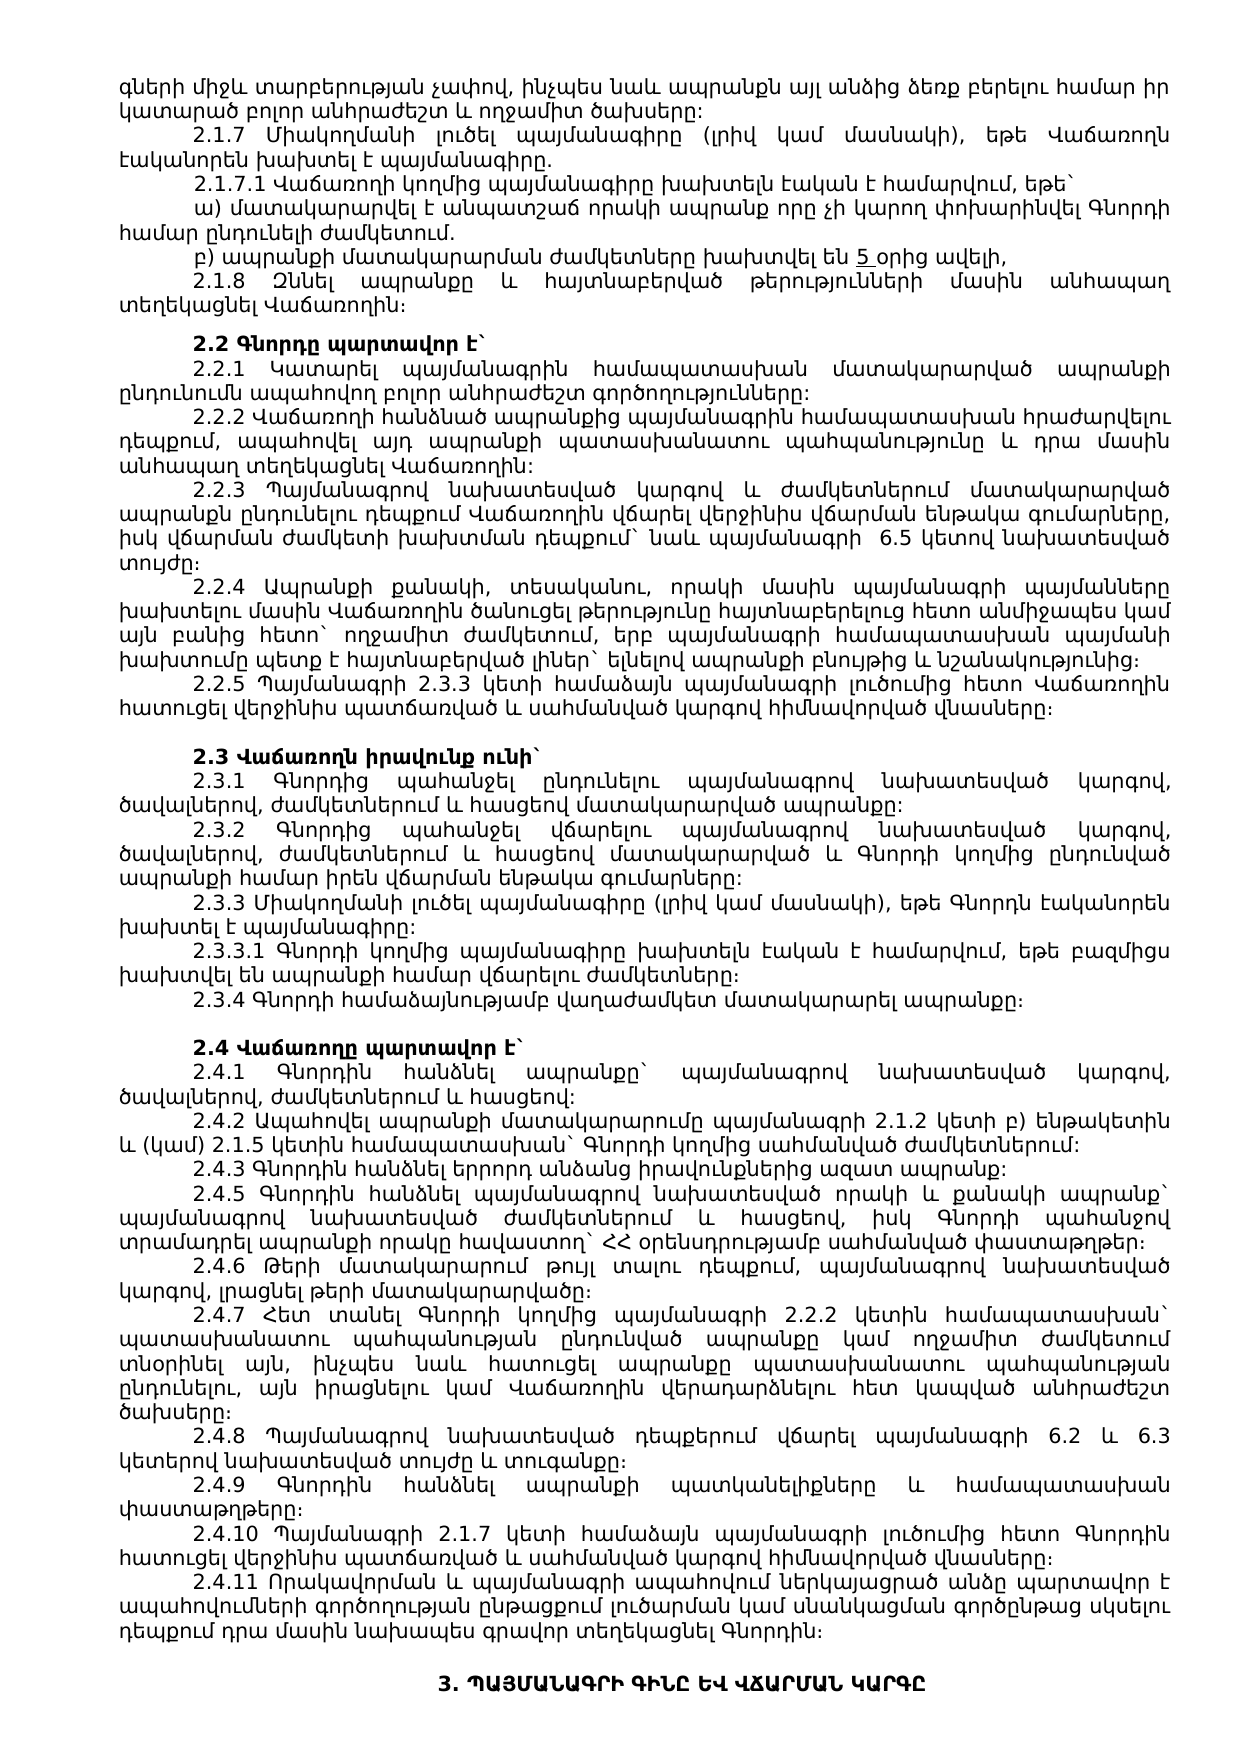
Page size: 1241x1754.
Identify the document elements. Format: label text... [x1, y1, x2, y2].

text 2.4.9 Գնորդին հանձնել ապրանքի պատկանելիքները և համապատասխան փաստաթղթերը։ [118, 1473, 1171, 1522]
text 2.2.2 Վաճառողի հանձնած ապրանքից պայմանագրին համապատասխան հրաժարվելու դեպքում, ապահովել այդ ապրանքի պատասխանատու պահպանությունը և դրա մասին անհապաղ տեղեկացնել Վաճառողին: [118, 405, 1171, 478]
text 2.2.4 Ապրանքի քանակի, տեսականու, որակի մասին պայմանագրի պայմանները խախտելու մասին Վաճառողին ծանուցել թերությունը հայտնաբերելուց հետո անմիջապես կամ այն բանից հետո` ողջամիտ ժամկետում, երբ պայմանագրի համապատասխան պայմանի խախտումը պետք է հայտնաբերված լիներ` ելնելով ապրանքի բնույթից և նշանակությունից։ [118, 575, 1171, 672]
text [118, 75, 1171, 123]
text 2.2.1 Կատարել պայմանագրին համապատասխան մատակարարված ապրանքի ընդունումն ապահովող բոլոր անհրաժեշտ գործողությունները: [118, 357, 1171, 405]
text 2.4.6 Թերի մատակարարում թույլ տալու դեպքում, պայմանագրով նախատեսված կարգով, լրացնել թերի մատակարարվածը։ [118, 1254, 1171, 1303]
text 2.2 Գնորդը պարտավոր է` [118, 332, 1171, 357]
text 3. ՊԱՅՄԱՆԱԳՐԻ ԳԻՆԸ ԵՎ ՎՃԱՐՄԱՆ ԿԱՐԳԸ [118, 1672, 1171, 1696]
text 2.3.2 Գնորդից պահանջել վճարելու պայմանագրով նախատեսված կարգով, ծավալներով, ժամկետներում և հասցեով մատակարարված և Գնորդի կողմից ընդունված ապրանքի համար իրեն վճարման ենթակա գումարները: [118, 818, 1171, 891]
text 2.3.4 Գնորդի համաձայնությամբ վաղաժամկետ մատակարարել ապրանքը։ [118, 988, 1171, 1012]
text 2.1.7.1 Վաճառողի կողմից պայմանագիրը խախտելն էական է համարվում, եթե` [118, 172, 1171, 196]
text 2.2.3 Պայմանագրով նախատեսված կարգով և ժամկետներում մատակարարված ապրանքն ընդունելու դեպքում Վաճառողին վճարել վերջինիս վճարման ենթակա գումարները, իսկ վճարման ժամկետի խախտման դեպքում` նաև պայմանագրի 6.5 կետով նախատեսված տույժը։ [118, 478, 1171, 575]
text բ) ապրանքի մատակարարման ժամկետները խախտվել են 5 օրից ավելի, [118, 245, 1171, 269]
text 2.4.10 Պայմանագրի 2.1.7 կետի համաձայն պայմանագրի լուծումից հետո Գնորդին հատուցել վերջինիս պատճառված և սահմանված կարգով հիմնավորված վնասները։ [118, 1522, 1171, 1570]
text 2.3.3.1 Գնորդի կողմից պայմանագիրը խախտելն էական է համարվում, եթե բազմիցս խախտվել են ապրանքի համար վճարելու ժամկետները։ [118, 939, 1171, 988]
text 2.4.7 Հետ տանել Գնորդի կողմից պայմանագրի 2.2.2 կետին համապատասխան` պատասխանատու պահպանության ընդունված ապրանքը կամ ողջամիտ ժամկետում տնօրինել այն, ինչպես նաև հատուցել ապրանքը պատասխանատու պահպանության ընդունելու, այն իրացնելու կամ Վաճառողին վերադարձնելու հետ կապված անհրաժեշտ ծախսերը։ [118, 1303, 1171, 1424]
text 2.4.3 Գնորդին հանձնել երրորդ անձանց իրավունքներից ազատ ապրանք: [118, 1157, 1171, 1182]
text 2.3.3 Միակողմանի լուծել պայմանագիրը (լրիվ կամ մասնակի), եթե Գնորդն էականորեն խախտել է պայմանագիրը: [118, 891, 1171, 939]
text 2.1.8 Զննել ապրանքը և հայտնաբերված թերությունների մասին անհապաղ տեղեկացնել Վաճառողին։ [118, 269, 1171, 318]
text 2.4.8 Պայմանագրով նախատեսված դեպքերում վճարել պայմանագրի 6.2 և 6.3 կետերով նախատեսված տույժը և տուգանքը։ [118, 1424, 1171, 1473]
text 2.3 Վաճառողն իրավունք ունի` [118, 745, 1171, 769]
text 2.4 Վաճառողը պարտավոր է` [118, 1036, 1171, 1060]
text 2.1.7 Միակողմանի լուծել պայմանագիրը (լրիվ կամ մասնակի), եթե Վաճառողն էականորեն խախտել է պայմանագիրը. [118, 123, 1171, 172]
text 2.4.1 Գնորդին հանձնել ապրանքը` պայմանագրով նախատեսված կարգով, ծավալներով, ժամկետներում և հասցեով: [118, 1060, 1171, 1109]
text 2.2.5 Պայմանագրի 2.3.3 կետի համաձայն պայմանագրի լուծումից հետո Վաճառողին հատուցել վերջինիս պատճառված և սահմանված կարգով հիմնավորված վնասները։ [118, 672, 1171, 721]
text ա) մատակարարվել է անպատշաճ որակի ապրանք որը չի կարող փոխարինվել Գնորդի համար ընդունելի ժամկետում. [118, 196, 1171, 245]
text 2.4.5 Գնորդին հանձնել պայմանագրով նախատեսված որակի և քանակի ապրանք` պայմանագրով նախատեսված ժամկետներում և հասցեով, իսկ Գնորդի պահանջով տրամադրել ապրանքի որակը հավաստող` ՀՀ օրենսդրությամբ սահմանված փաստաթղթեր։ [118, 1182, 1171, 1254]
text 2.4.11 Որակավորման և պայմանագրի ապահովում ներկայացրած անձը պարտավոր է ապահովումների գործողության ընթացքում լուծարման կամ սնանկացման գործընթաց սկսելու դեպքում դրա մասին նախապես գրավոր տեղեկացնել Գնորդին։ [118, 1570, 1171, 1643]
text 2.3.1 Գնորդից պահանջել ընդունելու պայմանագրով նախատեսված կարգով, ծավալներով, ժամկետներում և հասցեով մատակարարված ապրանքը: [118, 769, 1171, 818]
text 2.4.2 Ապահովել ապրանքի մատակարարումը պայմանագրի 2.1.2 կետի բ) ենթակետին և (կամ) 2.1.5 կետին համապատասխան` Գնորդի կողմից սահմանված ժամկետներում: [118, 1109, 1171, 1157]
